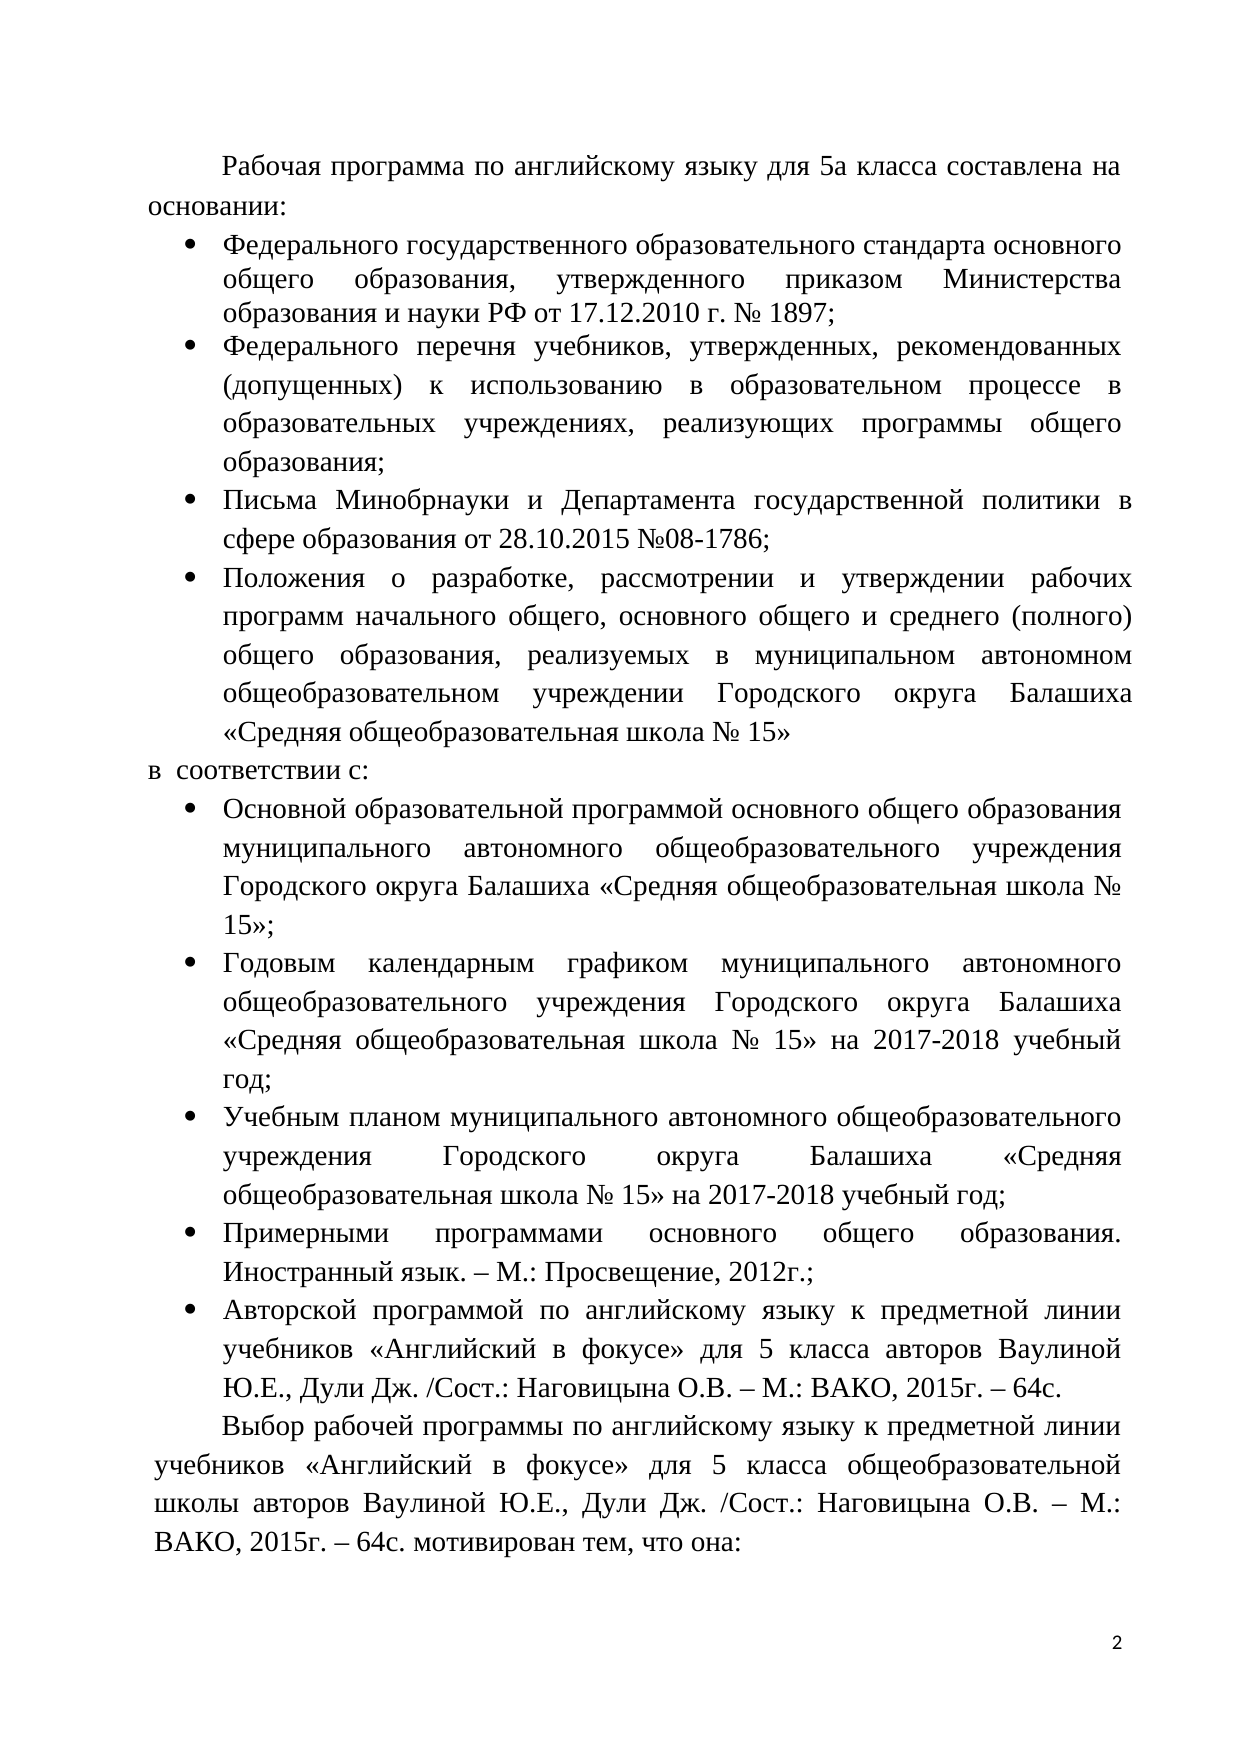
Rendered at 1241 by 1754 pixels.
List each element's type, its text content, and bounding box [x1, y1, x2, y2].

list Письма Минобрнауки и Департамента государственной политики в сфере образования от 28.10.2015 №08-1786; [185, 482, 1133, 555]
list Годовым календарным графиком муниципального автономного общеобразовательного учреждения Городского округа Балашиха «Средняя общеобразовательная школа № 15» на 2017-2018 учебный год; [185, 945, 1122, 1094]
text Рабочая программа по английскому языку для 5а класса составлена на основании: [148, 148, 1122, 222]
list Положения о разработке, рассмотрении и утверждении рабочих программ начального общего, основного общего и среднего (полного) общего образования, реализуемых в муниципальном автономном общеобразовательном учреждении Городского округа Балашиха «Средняя общеобразовательная школа № 15» [185, 560, 1133, 747]
list Авторской программой по английскому языку к предметной линии учебников «Английский в фокусе» для 5 класса авторов Ваулиной Ю.Е., Дули Дж. /Сост.: Наговицына О.В. – М.: ВАКО, 2015г. – 64с. [185, 1292, 1122, 1403]
list Примерными программами основного общего образования. Иностранный язык. – М.: Просвещение, 2012г.; [185, 1215, 1122, 1287]
list Федерального государственного образовательного стандарта основного общего образования, утвержденного приказом Министерства образования и науки РФ от 17.12.2010 г. № 1897; [185, 227, 1122, 328]
list Федерального перечня учебников, утвержденных, рекомендованных (допущенных) к использованию в образовательном процессе в образовательных учреждениях, реализующих программы общего образования; [185, 328, 1122, 477]
list Учебным планом муниципального автономного общеобразовательного учреждения Городского округа Балашиха «Средняя общеобразовательная школа № 15» на 2017-2018 учебный год; [185, 1099, 1122, 1210]
list в соответствии с: [148, 752, 1133, 786]
text Выбор рабочей программы по английскому языку к предметной линии учебников «Английский в фокусе» для 5 класса общеобразовательной школы авторов Ваулиной Ю.Е., Дули Дж. /Сост.: Наговицына О.В. – М.: ВАКО, 2015г. – 64с. мотивирован тем, что она: [154, 1408, 1122, 1557]
list Основной образовательной программой основного общего образования муниципального автономного общеобразовательного учреждения Городского округа Балашиха «Средняя общеобразовательная школа № 15»; [185, 791, 1122, 940]
